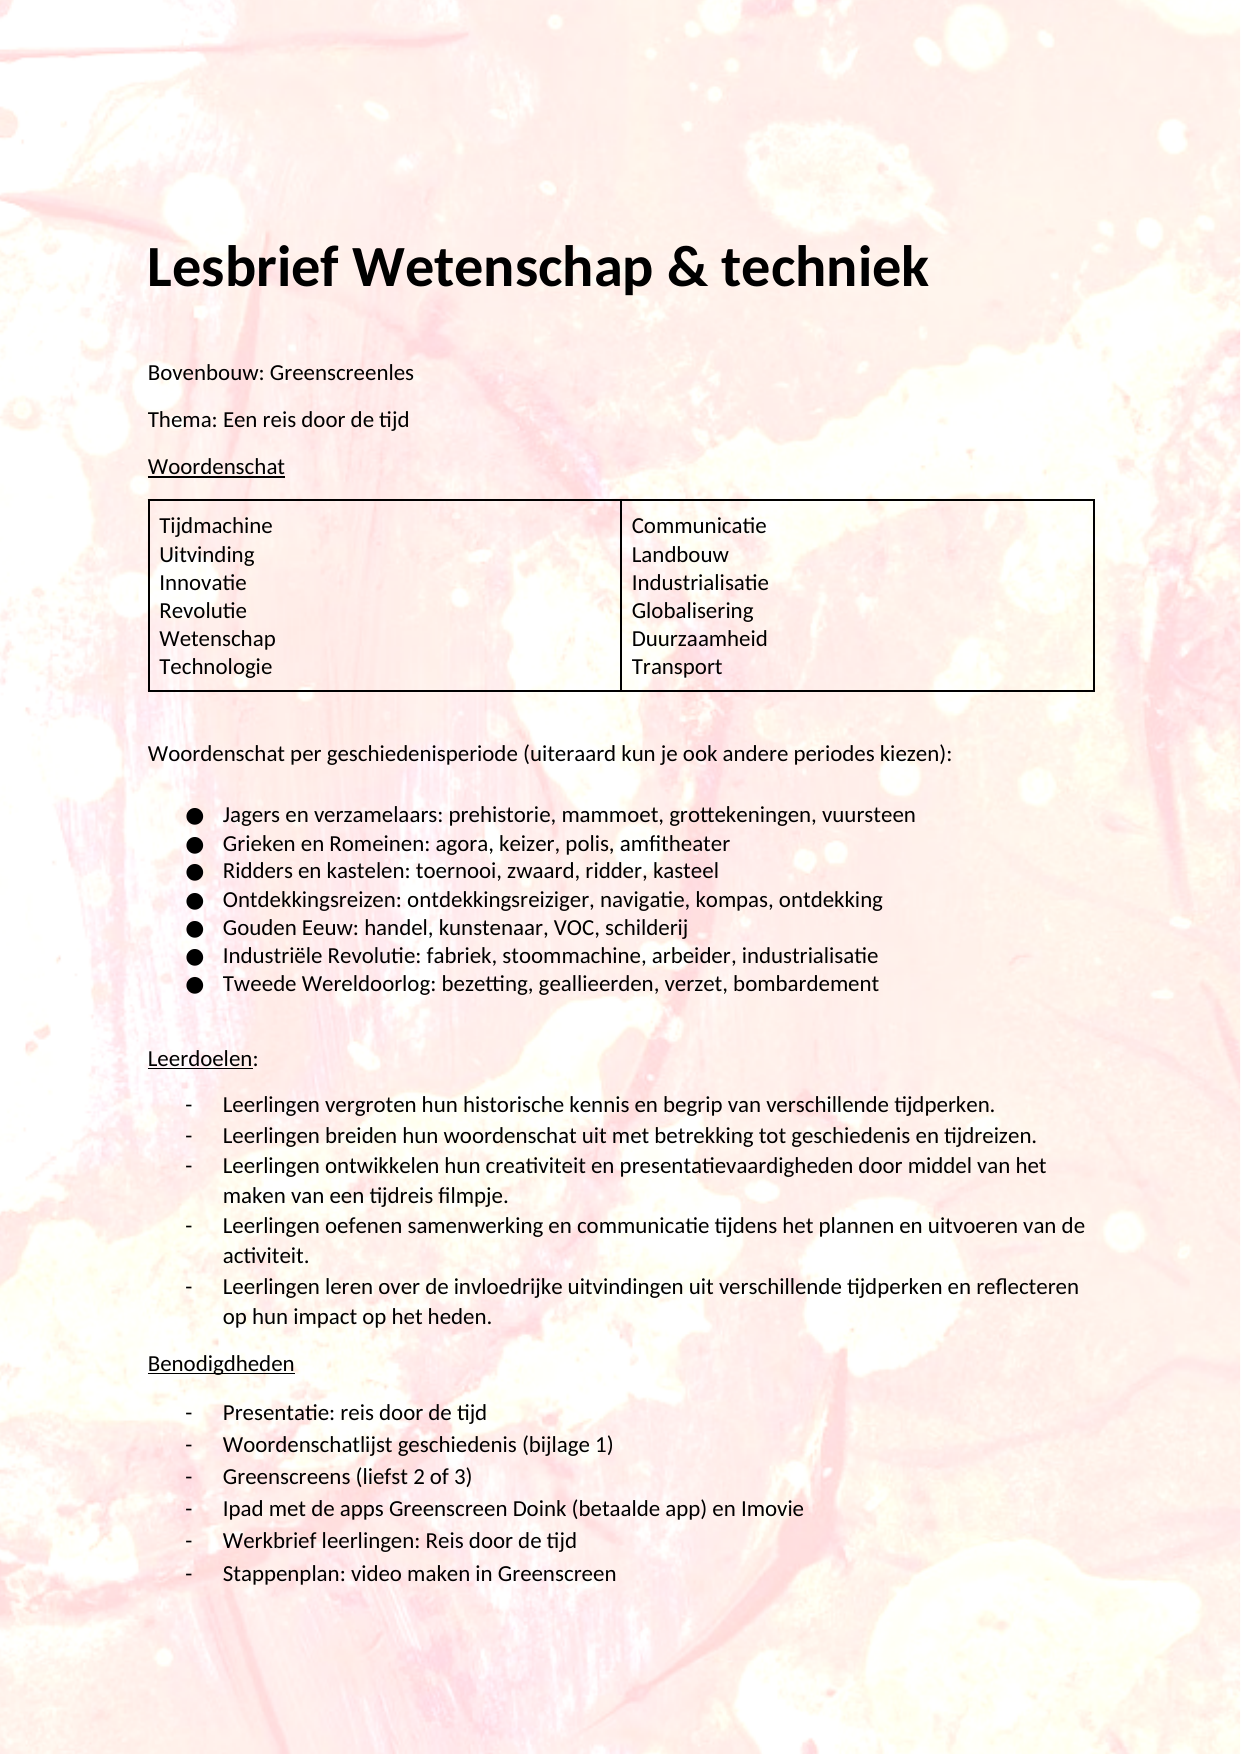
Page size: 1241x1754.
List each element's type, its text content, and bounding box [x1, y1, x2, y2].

list Tweede Wereldoorlog: bezetting, geallieerden, verzet, bombardement [185, 969, 1093, 997]
list Stappenplan: video maken in Greenscreen [185, 1559, 1093, 1587]
table_header Communicatie Landbouw Industrialisatie Globalisering Duurzaamheid Transport [622, 501, 1093, 690]
list Leerlingen leren over de invloedrijke uitvindingen uit verschillende tijdperken en reflecteren op hun impact op het heden. [185, 1272, 1093, 1330]
list Leerlingen vergroten hun historische kennis en begrip van verschillende tijdperken. [185, 1091, 1093, 1118]
list Werkbrief leerlingen: Reis door de tijd [185, 1526, 1093, 1554]
list Industriële Revolutie: fabriek, stoommachine, arbeider, industrialisatie [185, 941, 1093, 969]
list Ontdekkingsreizen: ontdekkingsreiziger, navigatie, kompas, ontdekking [185, 885, 1093, 913]
title Lesbrief Wetenschap & techniek [148, 230, 1093, 301]
list Jagers en verzamelaars: prehistorie, mammoet, grottekeningen, vuursteen [185, 801, 1093, 829]
text Woordenschat per geschiedenisperiode (uiteraard kun je ook andere periodes kiezen): [148, 739, 1093, 767]
list Presentatie: reis door de tijd [185, 1398, 1093, 1426]
text Thema: Een reis door de tijd [148, 405, 1093, 433]
text Woordenschat [148, 452, 1093, 480]
list Ridders en kastelen: toernooi, zwaard, ridder, kasteel [185, 857, 1093, 885]
list Grieken en Romeinen: agora, keizer, polis, amfitheater [185, 829, 1093, 857]
list Woordenschatlijst geschiedenis (bijlage 1) [185, 1430, 1093, 1458]
list Leerlingen ontwikkelen hun creativiteit en presentatievaardigheden door middel van het maken van een tijdreis filmpje. [185, 1151, 1093, 1209]
text Bovenbouw: Greenscreenles [148, 358, 1093, 387]
list Leerlingen oefenen samenwerking en communicatie tijdens het plannen en uitvoeren van de activiteit. [185, 1211, 1093, 1269]
text Benodigdheden [148, 1349, 1093, 1377]
list Leerlingen breiden hun woordenschat uit met betrekking tot geschiedenis en tijdreizen. [185, 1121, 1093, 1149]
table_header Tijdmachine Uitvinding Innovatie Revolutie Wetenschap Technologie [150, 501, 620, 690]
text Leerdoelen: [148, 1044, 1093, 1072]
list Greenscreens (liefst 2 of 3) [185, 1462, 1093, 1490]
list Gouden Eeuw: handel, kunstenaar, VOC, schilderij [185, 913, 1093, 941]
list Ipad met de apps Greenscreen Doink (betaalde app) en Imovie [185, 1494, 1093, 1522]
